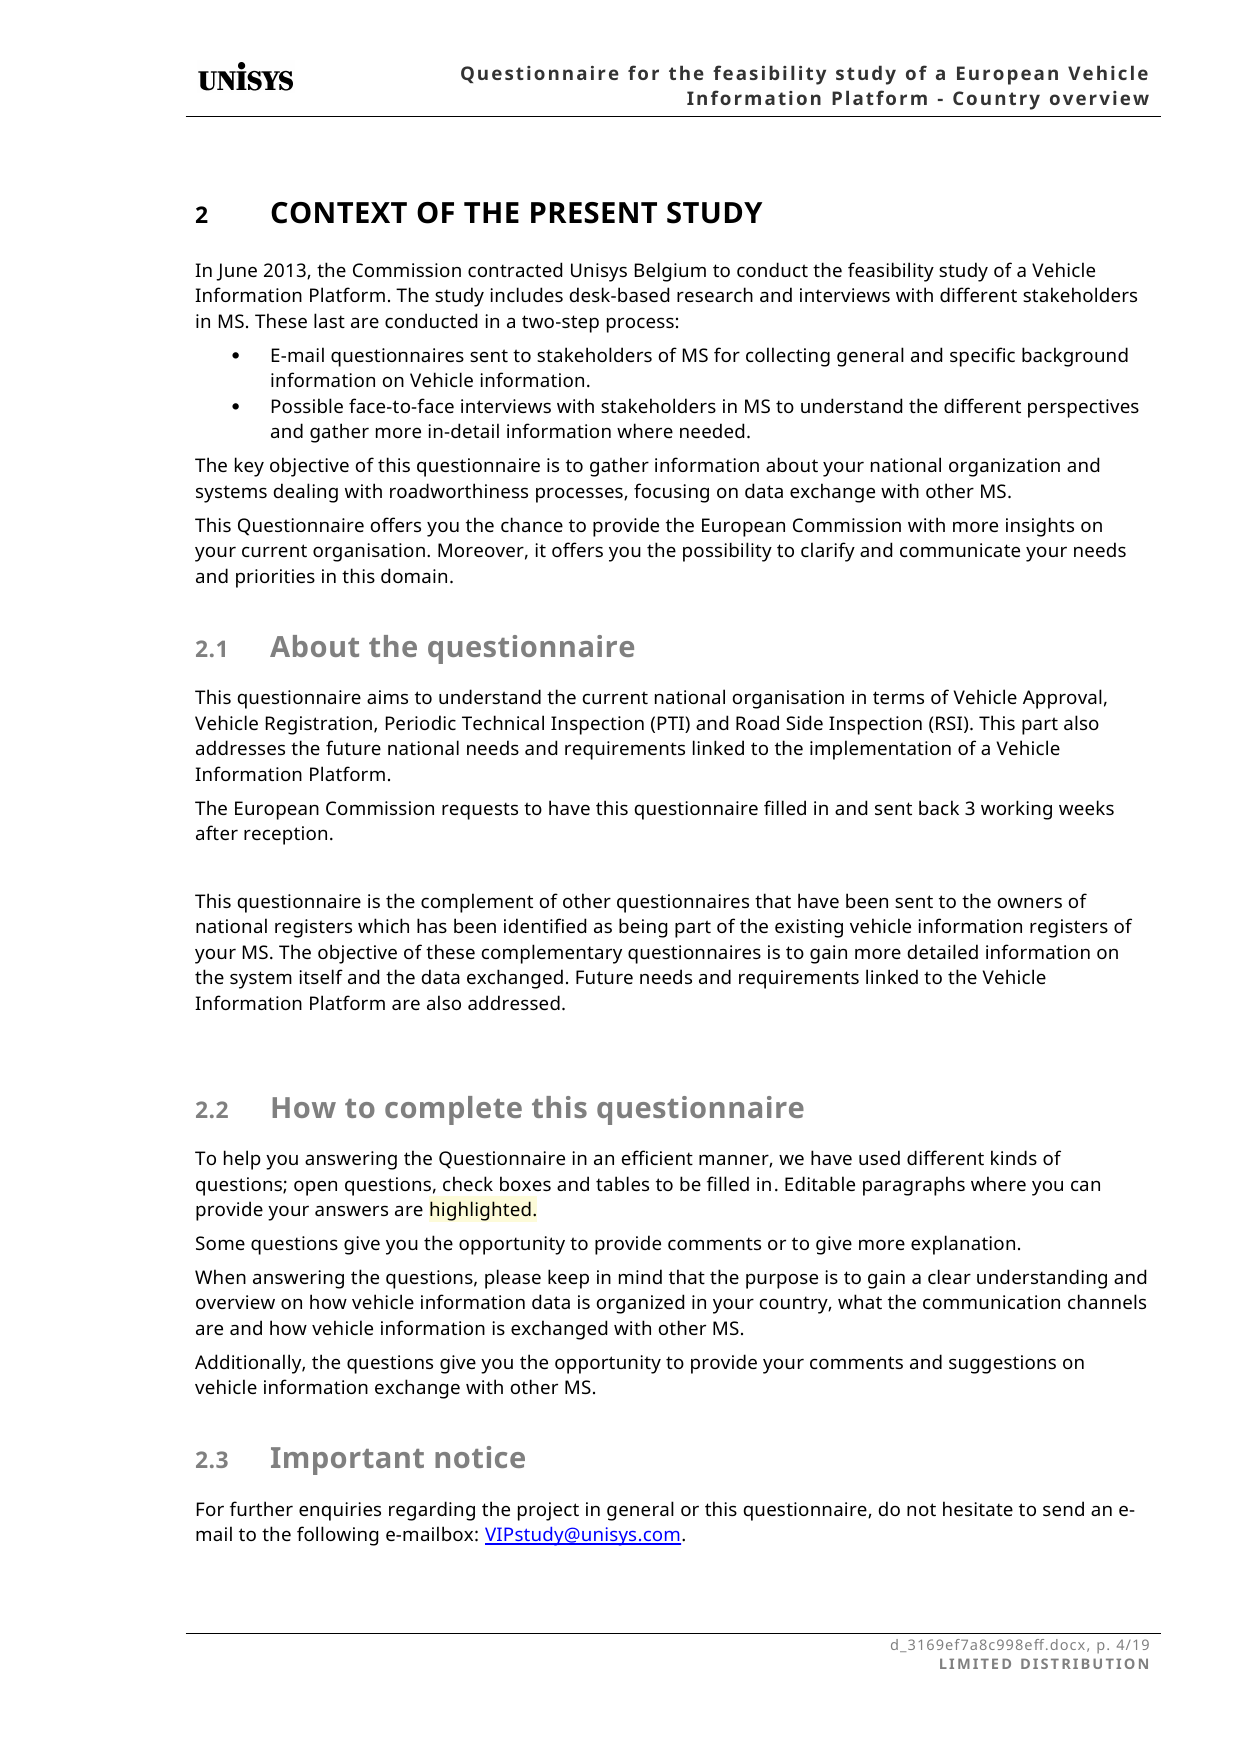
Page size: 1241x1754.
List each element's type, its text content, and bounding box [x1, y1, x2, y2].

text Additionally, the questions give you the opportunity to provide your comments and suggestions on vehicle information exchange with other MS. [195, 1349, 1150, 1400]
subtitle Important notice [195, 1438, 1165, 1477]
text This questionnaire aims to understand the current national organisation in terms of Vehicle Approval, Vehicle Registration, Periodic Technical Inspection (PTI) and Road Side Inspection (RSI). This part also addresses the future national needs and requirements linked to the implementation of a Vehicle Information Platform. [195, 684, 1150, 786]
subtitle Context of the Present study [195, 192, 1150, 232]
picture [196, 60, 295, 93]
text The European Commission requests to have this questionnaire filled in and sent back 3 working weeks after reception. [195, 795, 1150, 846]
text In June 2013, the Commission contracted Unisys to conduct the feasibility study of a Vehicle Information Platform. The study includes desk-based research and interviews with different stakeholders in MS. These last are conducted in a two-step process: [195, 257, 1150, 334]
text Some questions give you the opportunity to provide comments or to give more explanation. [195, 1230, 1150, 1256]
text This questionnaire is the complement of other questionnaires that have been sent to the owners of national registers which has been identified as being part of the existing vehicle information registers of your MS. The objective of these complementary questionnaires is to gain more detailed information on the system itself and the data exchanged. Future needs and requirements linked to the Vehicle Information Platform are also addressed. [195, 888, 1150, 1016]
text To help you answering the Questionnaire in an efficient manner, we have used different kinds of questions; open questions, check boxes and tables to be filled in. Editable paragraphs where you can provide your answers are highlighted. [195, 1145, 1150, 1222]
text For further enquiries regarding the project in general or this questionnaire, do not hesitate to send an e-mail to the following e-mailbox: VIPstudy@unisys.com. [195, 1496, 1150, 1547]
list Possible face-to-face interviews with stakeholders in MS to understand the different perspectives and gather more in-detail information where needed. [232, 393, 1150, 444]
subtitle About the questionnaire [195, 626, 1165, 666]
text The key objective of this questionnaire is to gather information about your national organization and systems dealing with roadworthiness processes, focusing on data exchange with other MS. [195, 452, 1150, 503]
text When answering the questions, please keep in mind that the purpose is to gain a clear understanding and overview on how vehicle information data is organized in your country, what the communication channels are and how vehicle information is exchanged with other MS. [195, 1264, 1150, 1341]
text This Questionnaire offers you the chance to provide the European Commission with more insights on your current organisation. Moreover, it offers you the possibility to clarify and communicate your needs and priorities in this domain. [195, 512, 1150, 588]
list E-mail questionnaires sent to stakeholders of MS for collecting general and specific background information on Vehicle information. [232, 342, 1150, 393]
subtitle How to complete this questionnaire [195, 1087, 1165, 1127]
